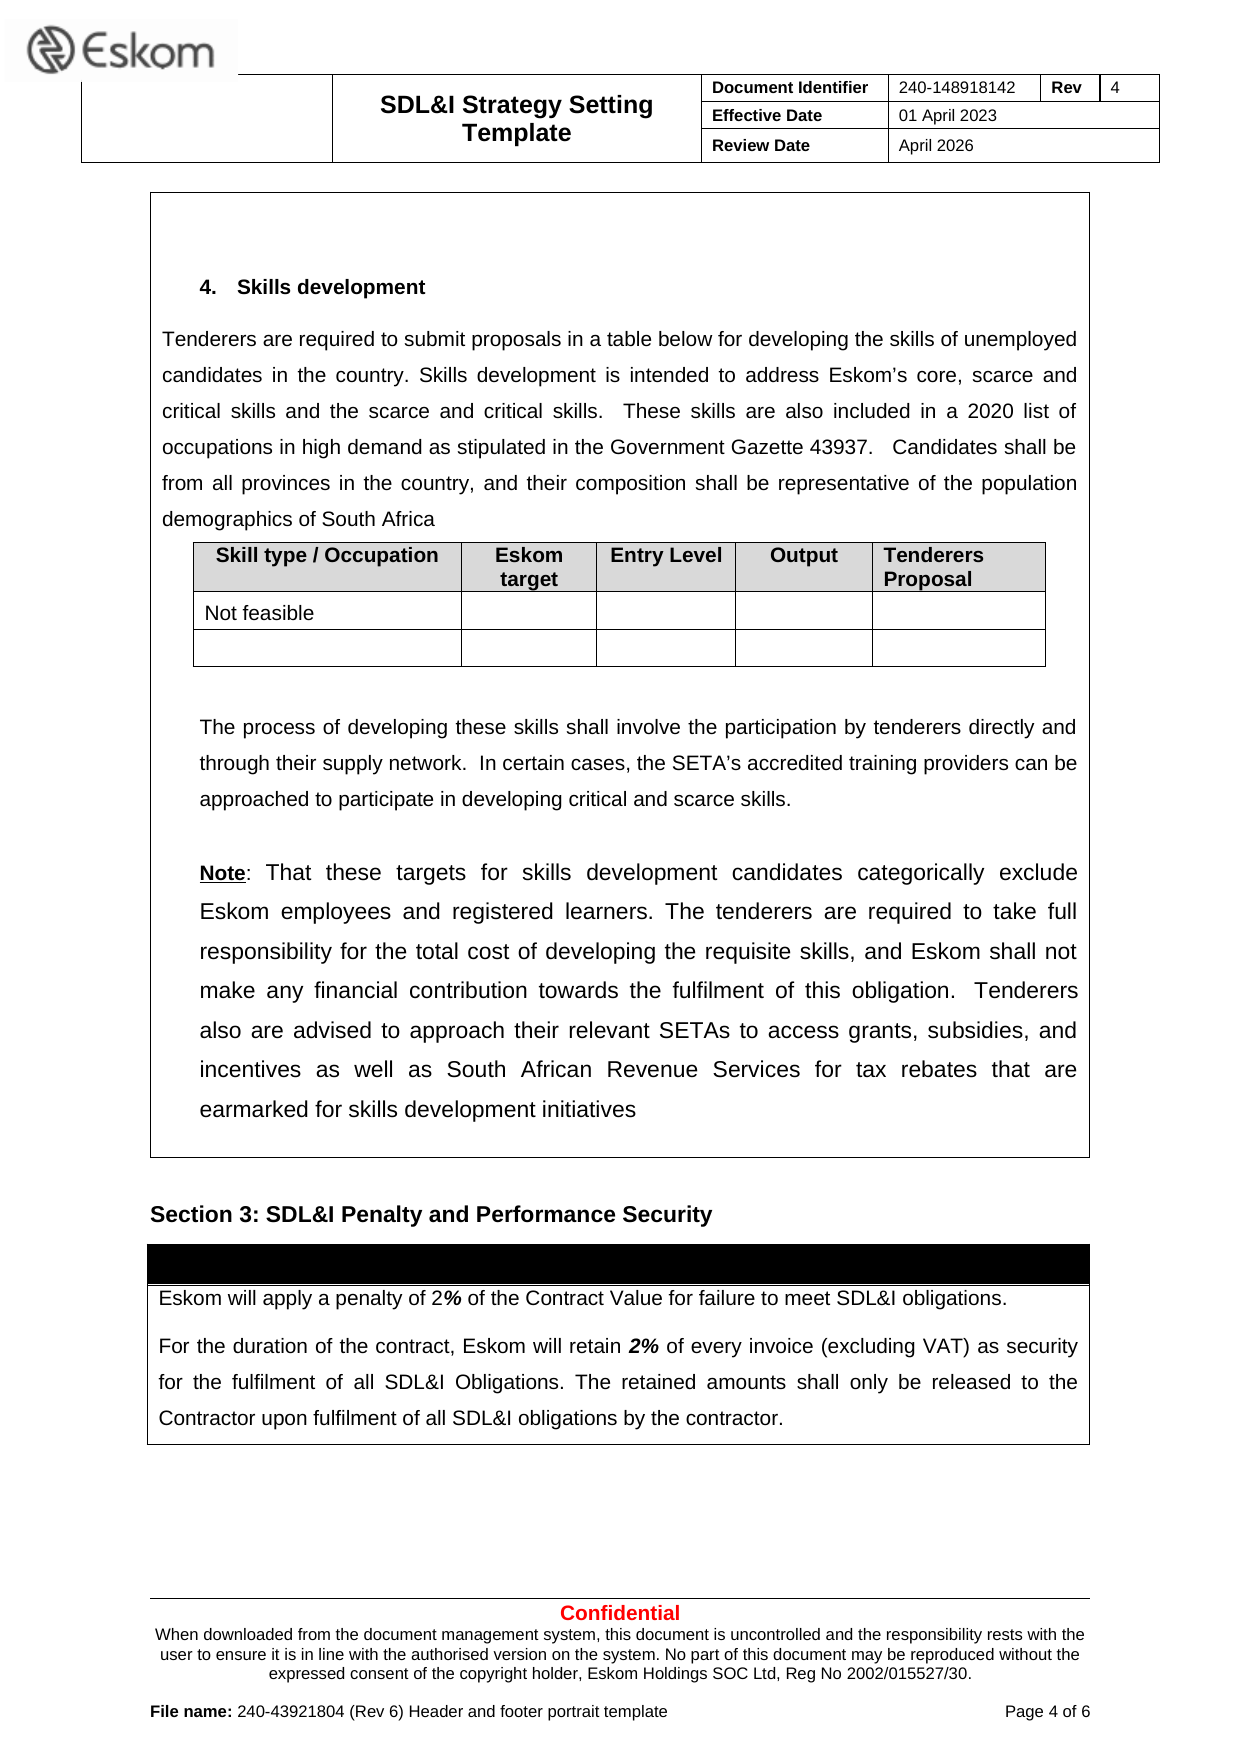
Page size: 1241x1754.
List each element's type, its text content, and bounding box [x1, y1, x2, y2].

text Section 3: SDL&I Penalty and Performance Security [150, 1201, 1090, 1227]
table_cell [151, 193, 1089, 1157]
table_header [148, 1245, 1089, 1284]
table_cell Eskom will apply a penalty of 2% of the Contract Value for failure to meet SDL&I obligations. For the duration of the contract, Eskom will retain 2% of every invoice (excluding VAT) as security for the fulfilment of all SDL&I Obligations. The retained amounts shall only be released to the Contractor upon fulfilment of all SDL&I obligations by the contractor. [148, 1286, 1089, 1444]
